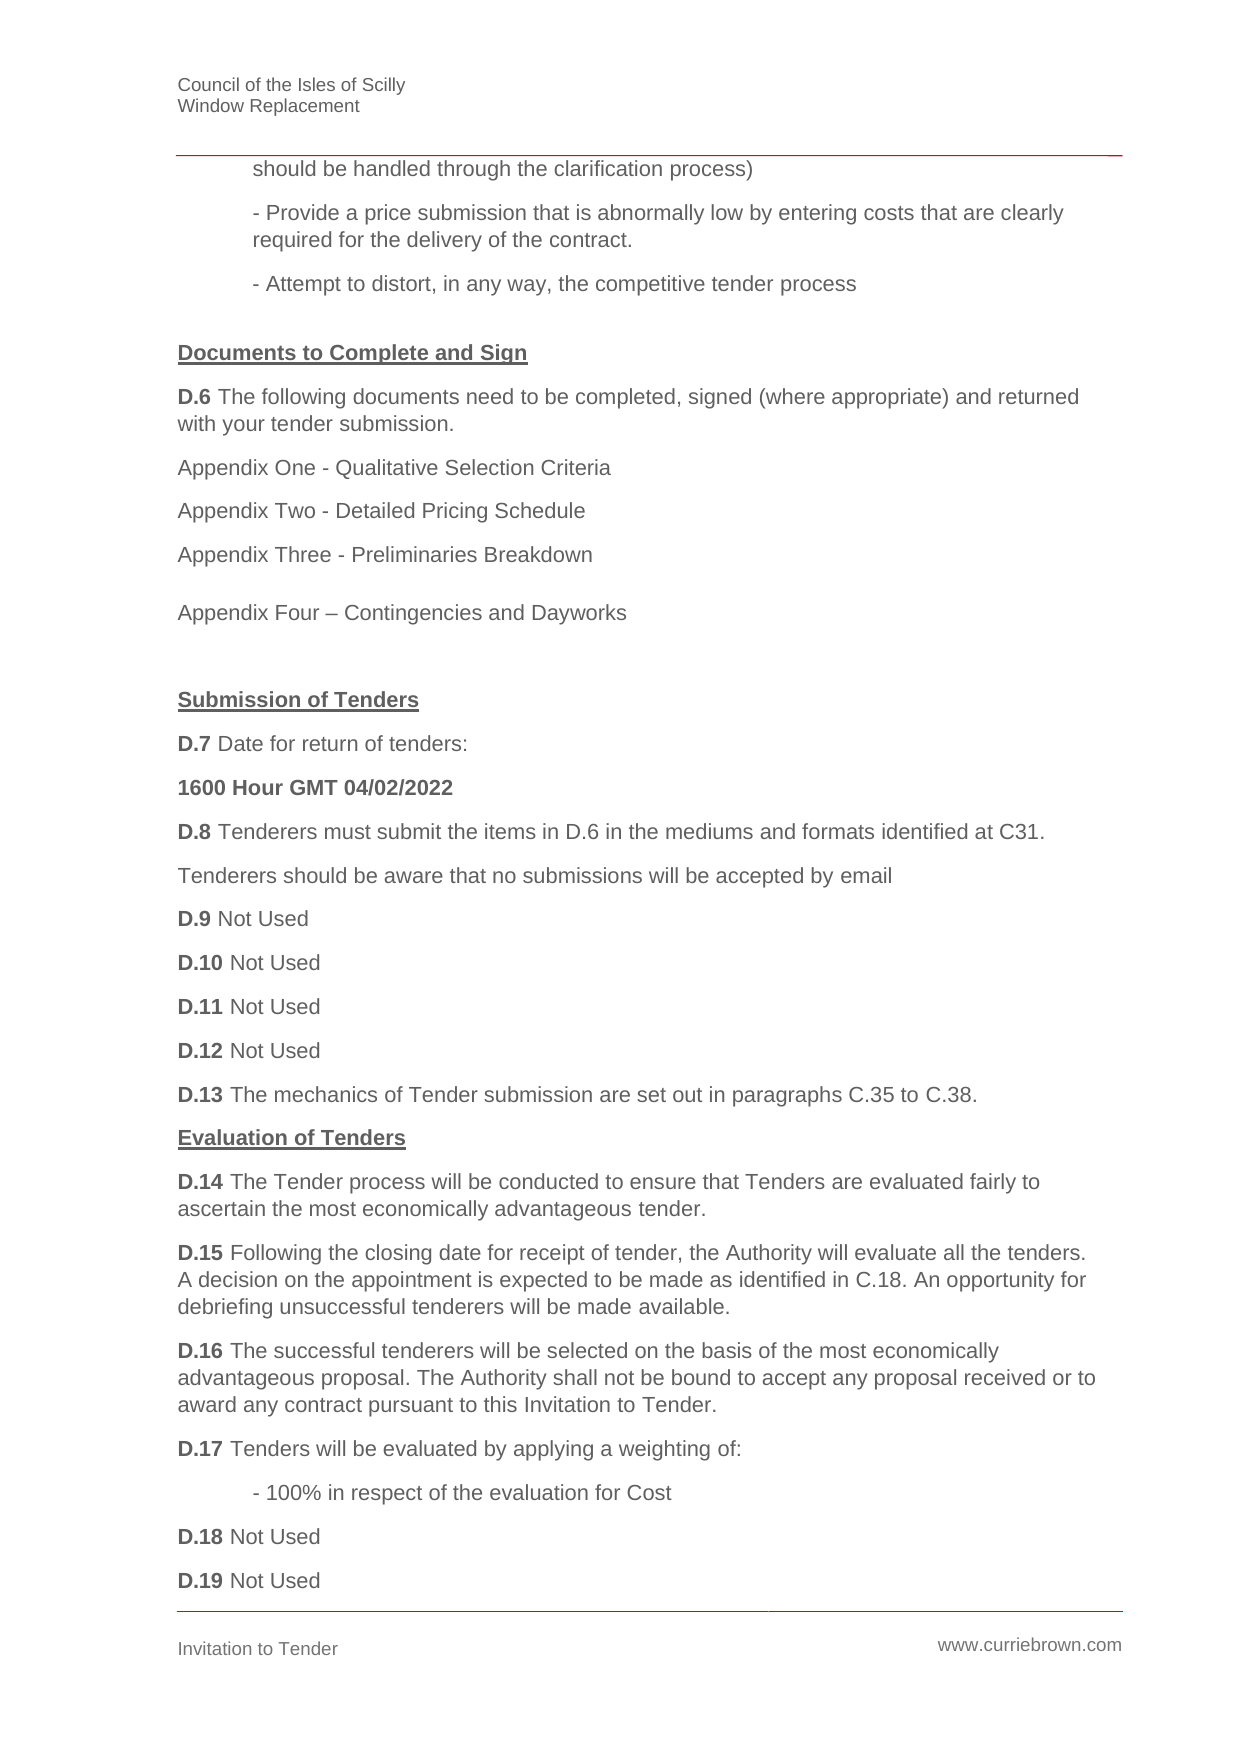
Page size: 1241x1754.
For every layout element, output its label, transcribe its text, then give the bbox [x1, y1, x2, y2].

list The successful tenderers will be selected on the basis of the most economically advantageous proposal. The Authority shall not be bound to accept any proposal received or to award any contract pursuant to this Invitation to Tender. [177, 1338, 1097, 1417]
list Provide a price submission that is abnormally low by entering costs that are clearly required for the delivery of the contract. [252, 200, 1065, 252]
list Not Used [177, 994, 1161, 1019]
list Attempt to distort, in any way, the competitive tender process [252, 271, 1161, 296]
list Not Used [177, 1524, 1161, 1549]
subtitle 1600 Hour GMT 04/02/2022 [177, 775, 1161, 800]
list Not Used [177, 906, 1161, 931]
list Not Used [177, 1568, 1161, 1593]
list Not Used [177, 1038, 1161, 1063]
list The following documents need to be completed, signed (where appropriate) and returned with your tender submission. [177, 384, 1080, 436]
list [252, 156, 1104, 181]
text Appendix One - Qualitative Selection Criteria Appendix Two - Detailed Pricing Schedule Appendix Three - Preliminaries Breakdown [177, 454, 613, 567]
list Tenderers must submit the items in D.6 in the mediums and formats identified at C31. Tenderers should be aware that no submissions will be accepted by email [177, 819, 1046, 888]
list The mechanics of Tender submission are set out in paragraphs C.35 to C.38. [177, 1081, 1161, 1107]
list The Tender process will be conducted to ensure that Tenders are evaluated fairly to ascertain the most economically advantageous tender. [177, 1169, 1041, 1221]
text Appendix Four – Contingencies and Dayworks [177, 599, 1161, 624]
list Tenders will be evaluated by applying a weighting of: [177, 1436, 1161, 1461]
text - 100% in respect of the evaluation for Cost [252, 1480, 1161, 1505]
list Following the closing date for receipt of tender, the Authority will evaluate all the tenders. A decision on the appointment is expected to be made as identified in C.18. An opportunity for debriefing unsuccessful tenderers will be made available. [177, 1240, 1108, 1319]
subtitle Submission of Tenders [177, 687, 1161, 712]
subtitle Documents to Complete and Sign [177, 340, 1161, 365]
list Not Used [177, 950, 1161, 975]
list Date for return of tenders: [177, 731, 1161, 756]
subtitle Evaluation of Tenders [177, 1125, 1161, 1150]
